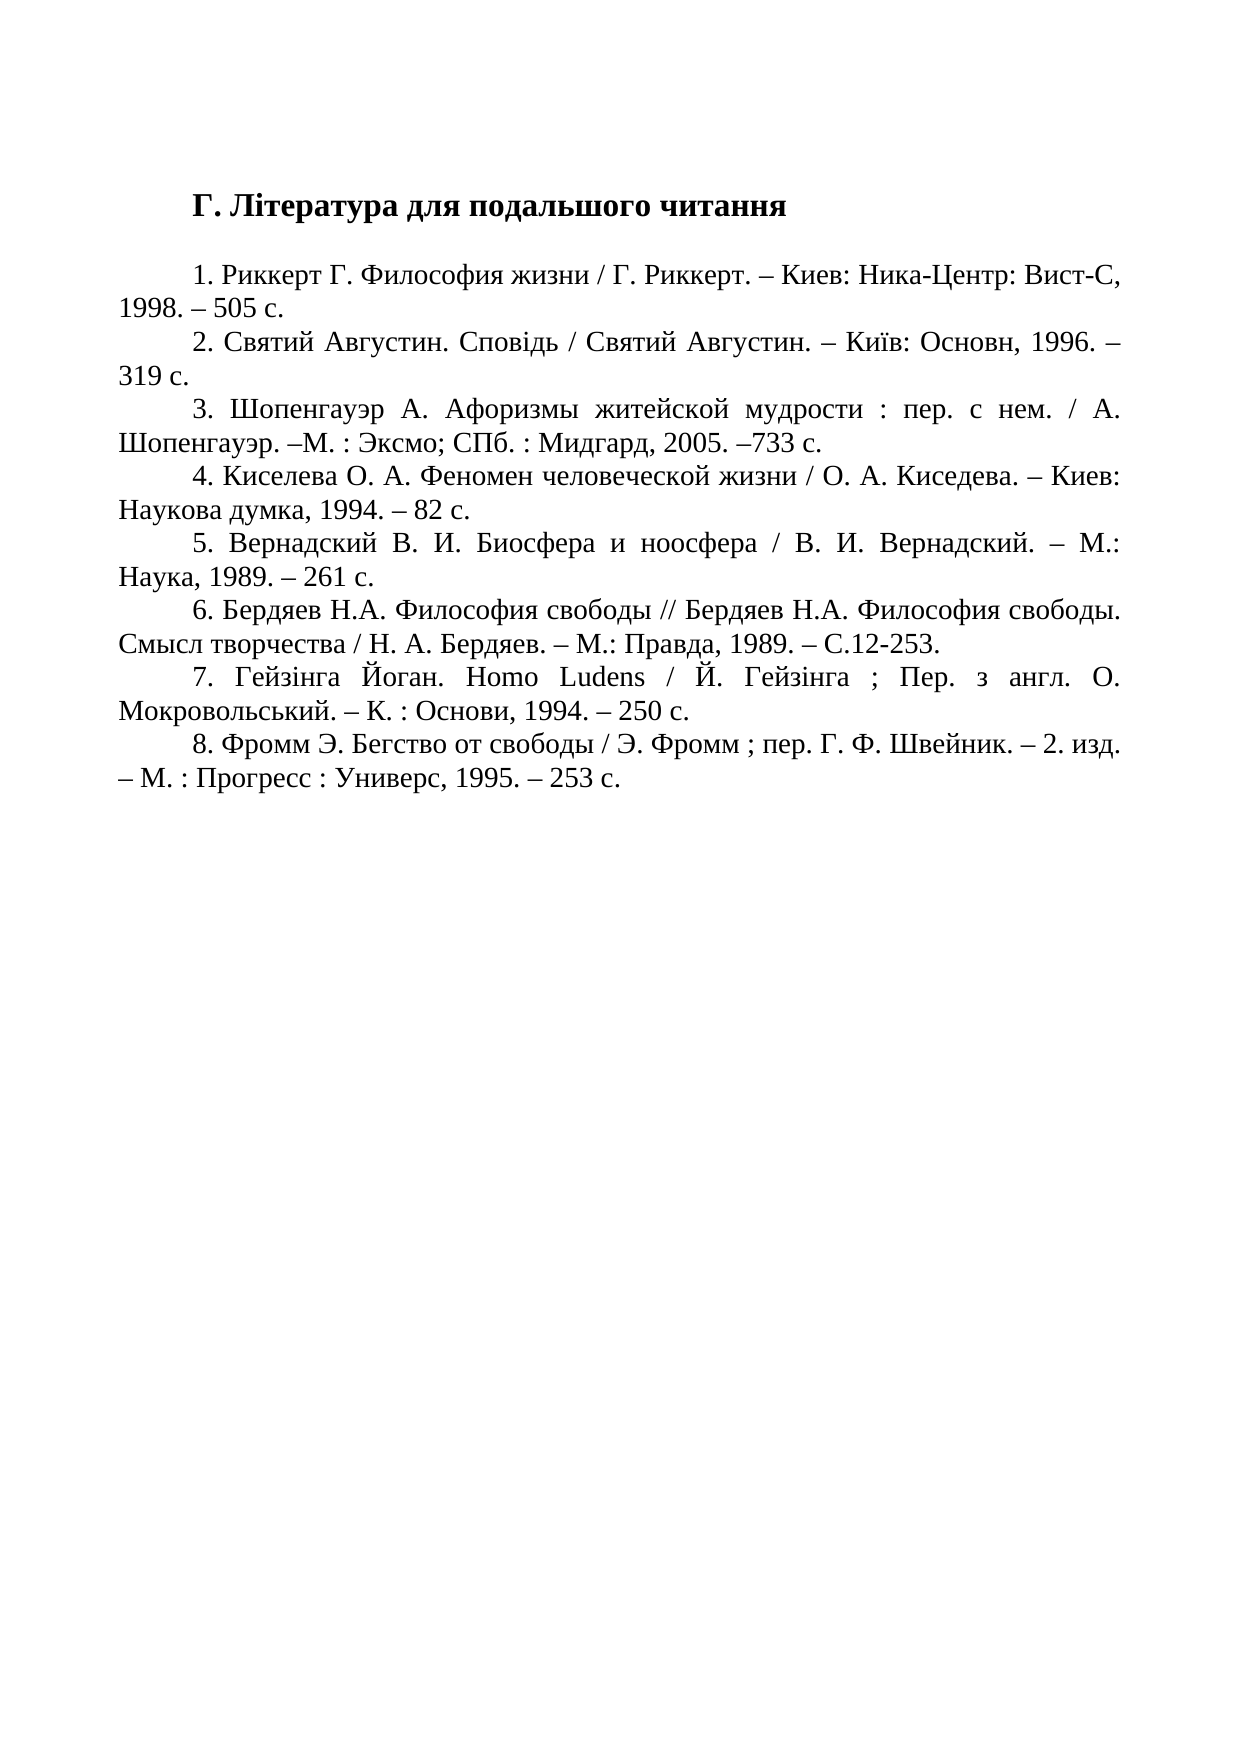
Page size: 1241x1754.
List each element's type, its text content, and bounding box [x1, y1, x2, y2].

text 1. Риккерт Г. Философия жизни / Г. Риккерт. – Киев: Ника-Центр: Вист-С, 1998. – 505 с. [118, 257, 1122, 324]
text 8. Фромм Э. Бегство от свободы / Э. Фромм ; пер. Г. Ф. Швейник. – 2. изд. – М. : Прогресс : Универс, 1995. – 253 с. [118, 727, 1122, 794]
text 4. Киселева О. А. Феномен человеческой жизни / О. А. Киседева. – Киев: Наукова думка, 1994. – 82 с. [118, 458, 1122, 525]
text Г. Література для подальшого читання [118, 185, 1122, 223]
text 5. Вернадский В. И. Биосфера и ноосфера / В. И. Вернадский. – М.: Наука, 1989. – 261 с. [118, 525, 1122, 592]
text 6. Бердяев Н.А. Философия свободы // Бердяев Н.А. Философия свободы. Смысл творчества / Н. А. Бердяев. – М.: Правда, 1989. – С.12-253. [118, 592, 1122, 659]
text 2. Святий Августин. Сповідь / Святий Августин. – Київ: Основн, 1996. – 319 с. [118, 324, 1122, 391]
text 3. Шопенгауэр А. Афоризмы житейской мудрости : пер. с нем. / А. Шопенгауэр. –М. : Эксмо; СПб. : Мидгард, 2005. –733 с. [118, 391, 1122, 458]
text 7. Гейзінга Йоган. Homo Ludens / Й. Гейзінга ; Пер. з англ. О. Мокровольський. – К. : Основи, 1994. – 250 с. [118, 659, 1122, 727]
